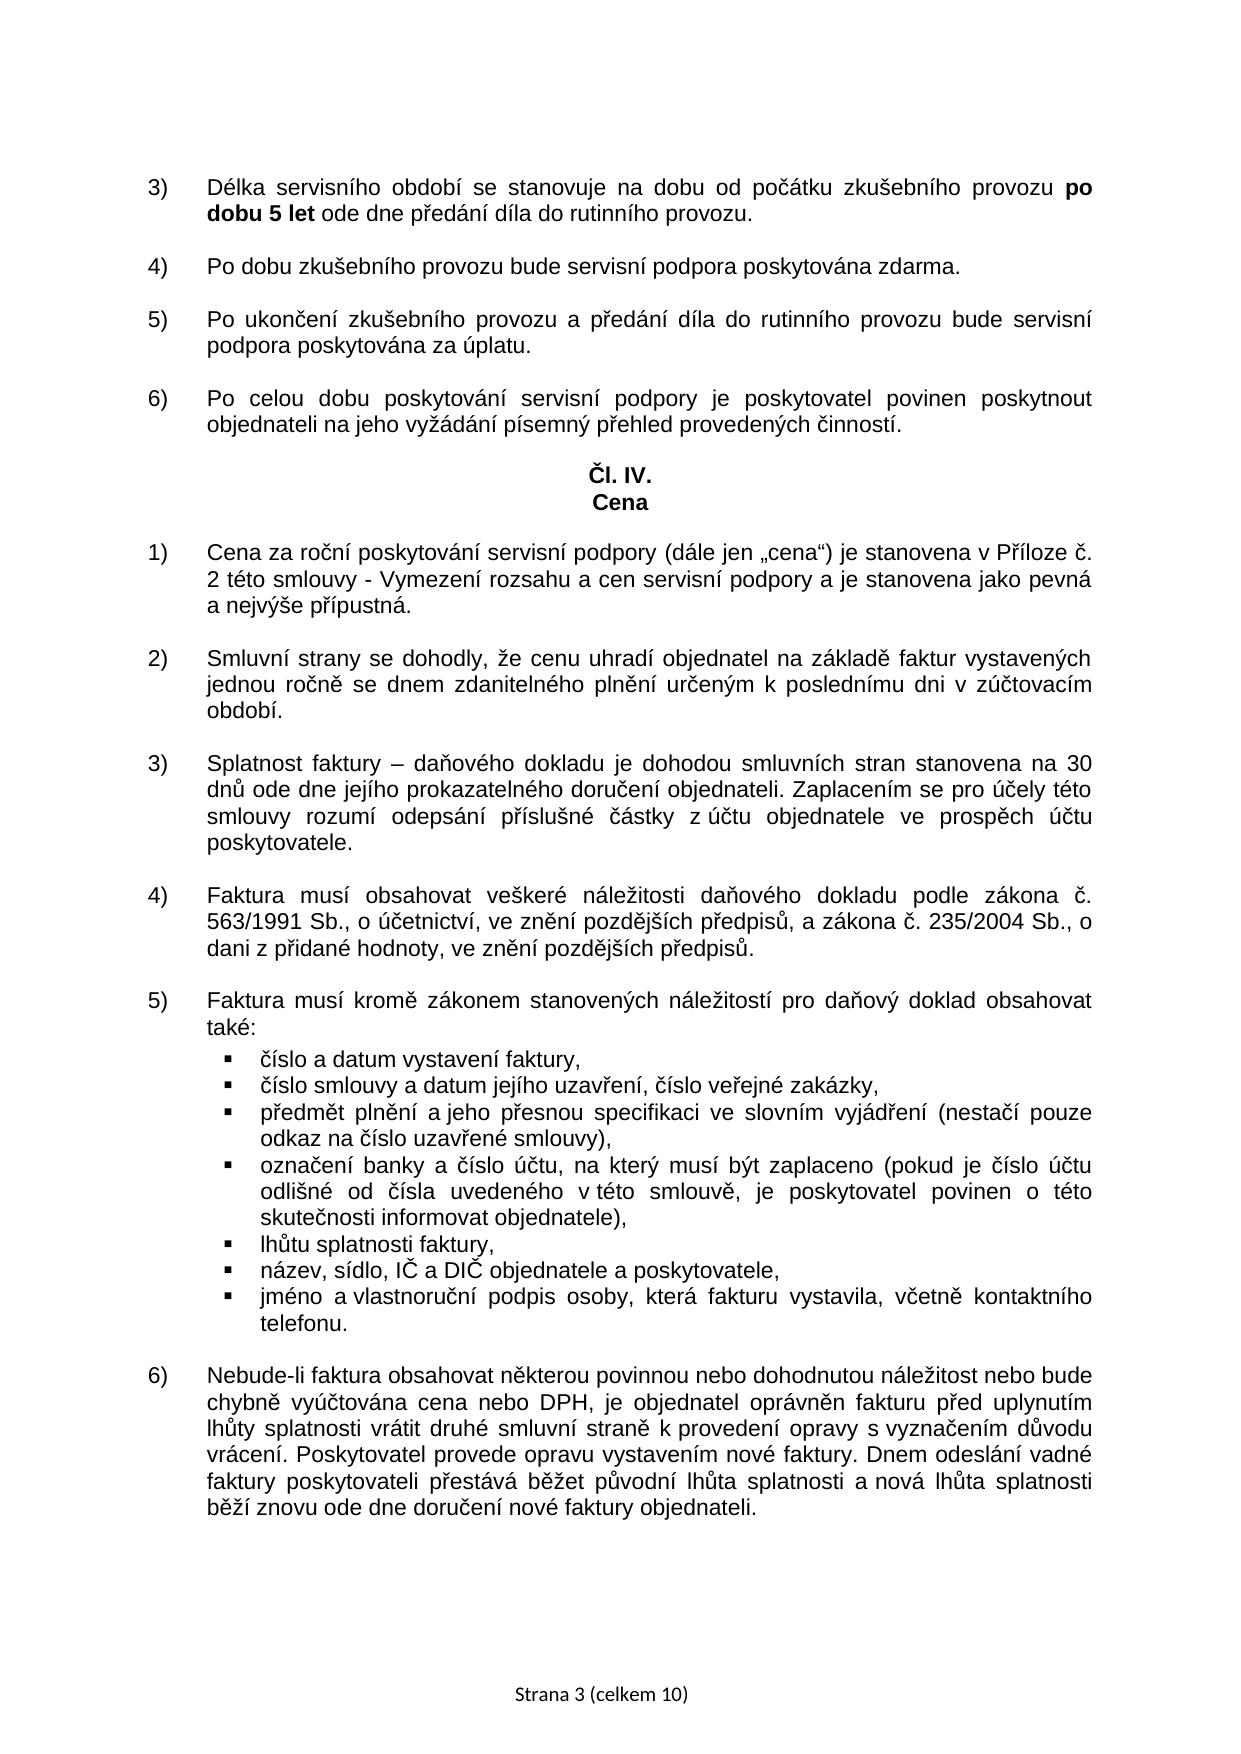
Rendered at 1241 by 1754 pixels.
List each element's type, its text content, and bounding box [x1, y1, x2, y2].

text Cena [148, 489, 1093, 515]
list Po ukončení zkušebního provozu a předání díla do rutinního provozu bude servisní podpora poskytována za úplatu. [148, 306, 1093, 358]
text Čl. IV. [148, 462, 1093, 489]
list jméno a vlastnoruční podpis osoby, která fakturu vystavila, včetně kontaktního telefonu. [223, 1283, 1093, 1336]
list označení banky a číslo účtu, na který musí být zaplaceno (pokud je číslo účtu odlišné od čísla uvedeného v této smlouvě, je poskytovatel povinen o této skutečnosti informovat objednatele), [223, 1152, 1093, 1231]
list název, sídlo, IČ a DIČ objednatele a poskytovatele, [223, 1257, 1093, 1283]
list Faktura musí kromě zákonem stanovených náležitostí pro daňový doklad obsahovat také: [148, 987, 1093, 1040]
list Délka servisního období se stanovuje na dobu od počátku zkušebního provozu po dobu 5 let ode dne předání díla do rutinního provozu. [148, 174, 1093, 227]
list Smluvní strany se dohodly, že cenu uhradí objednatel na základě faktur vystavených jednou ročně se dnem zdanitelného plnění určeným k poslednímu dni v zúčtovacím období. [148, 644, 1093, 724]
list Nebude-li faktura obsahovat některou povinnou nebo dohodnutou náležitost nebo bude chybně vyúčtována cena nebo DPH, je objednatel oprávněn fakturu před uplynutím lhůty splatnosti vrátit druhé smluvní straně k provedení opravy s vyznačením důvodu vrácení. Poskytovatel provede opravu vystavením nové faktury. Dnem odeslání vadné faktury poskytovateli přestává běžet původní lhůta splatnosti a nová lhůta splatnosti běží znovu ode dne doručení nové faktury objednateli. [148, 1362, 1093, 1521]
list Po celou dobu poskytování servisní podpory je poskytovatel povinen poskytnout objednateli na jeho vyžádání písemný přehled provedených činností. [148, 385, 1093, 437]
list Po dobu zkušebního provozu bude servisní podpora poskytována zdarma. [148, 253, 1093, 279]
list Faktura musí obsahovat veškeré náležitosti daňového dokladu podle zákona č. 563/1991 Sb., o účetnictví, ve znění pozdějších předpisů, a zákona č. 235/2004 Sb., o dani z přidané hodnoty, ve znění pozdějších předpisů. [148, 882, 1093, 961]
list Cena za roční poskytování servisní podpory (dále jen „cena“) je stanovena v Příloze č. 2 této smlouvy - Vymezení rozsahu a cen servisní podpory a je stanovena jako pevná a nejvýše přípustná. [148, 539, 1093, 618]
list číslo smlouvy a datum jejího uzavření, číslo veřejné zakázky, [223, 1072, 1093, 1099]
list lhůtu splatnosti faktury, [223, 1231, 1093, 1257]
list Splatnost faktury – daňového dokladu je dohodou smluvních stran stanovena na 30 dnů ode dne jejího prokazatelného doručení objednateli. Zaplacením se pro účely této smlouvy rozumí odepsání příslušné částky z účtu objednatele ve prospěch účtu poskytovatele. [148, 750, 1093, 855]
list předmět plnění a jeho přesnou specifikaci ve slovním vyjádření (nestačí pouze odkaz na číslo uzavřené smlouvy), [223, 1099, 1093, 1152]
list číslo a datum vystavení faktury, [223, 1046, 1093, 1072]
